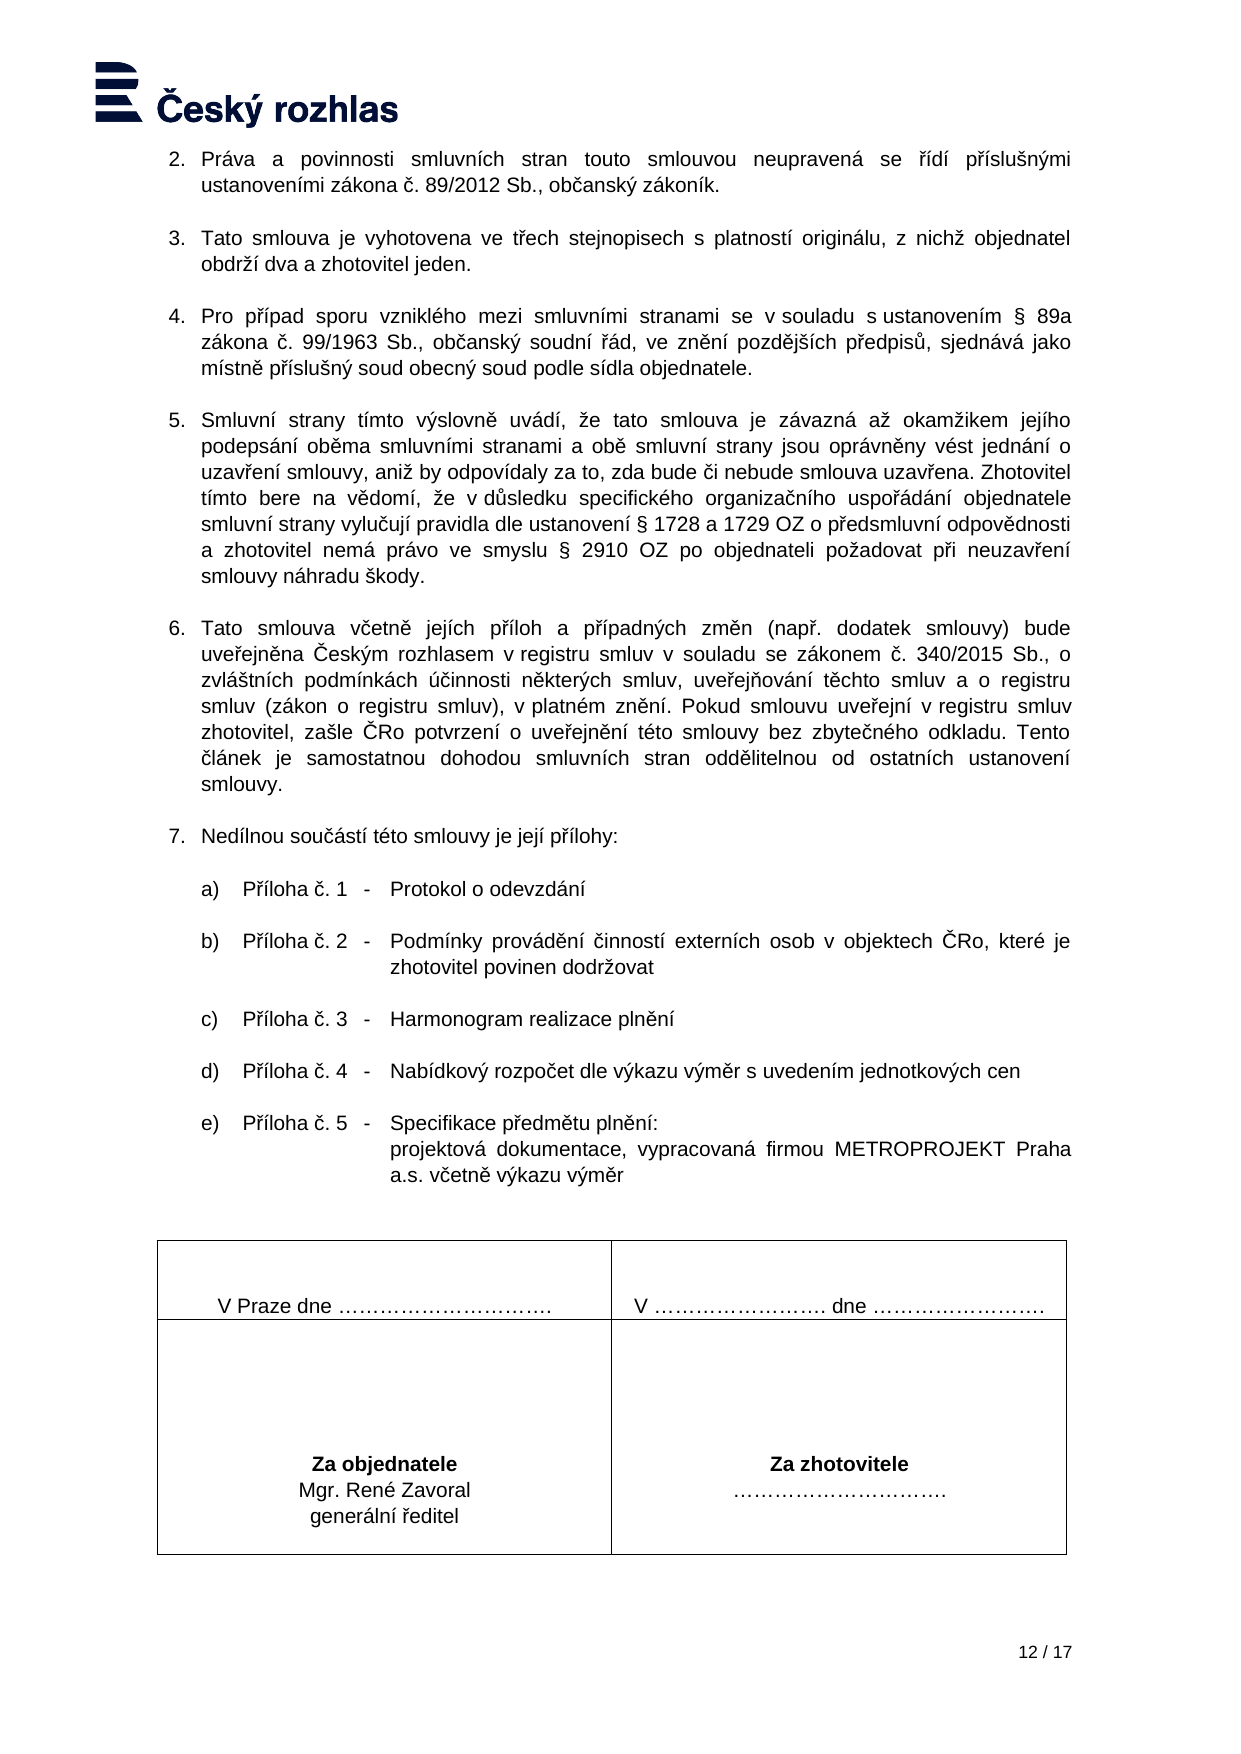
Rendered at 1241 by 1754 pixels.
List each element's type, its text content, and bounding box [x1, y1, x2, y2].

list projektová dokumentace, vypracovaná firmou METROPROJEKT Praha a.s. včetně výkazu výměr [201, 1136, 1072, 1188]
table_header V Praze dne …………………………. [158, 1241, 611, 1319]
list Příloha č. 3 - Harmonogram realizace plnění [201, 1005, 1072, 1031]
table_cell Za objednatele Mgr. René Zavoral generální ředitel [158, 1320, 611, 1554]
list Tato smlouva je vyhotovena ve třech stejnopisech s platností originálu, z nichž objednatel obdrží dva a zhotovitel jeden. [168, 224, 1072, 276]
list Příloha č. 4 - Nabídkový rozpočet dle výkazu výměr s uvedením jednotkových cen [201, 1057, 1072, 1083]
picture [95, 62, 398, 128]
list Nedílnou součástí této smlouvy je její přílohy: [168, 823, 1072, 849]
list Smluvní strany tímto výslovně uvádí, že tato smlouva je závazná až okamžikem jejího podepsání oběma smluvními stranami a obě smluvní strany jsou oprávněny vést jednání o uzavření smlouvy, aniž by odpovídaly za to, zda bude či nebude smlouva uzavřena. Zhotovitel tímto bere na vědomí, že v důsledku specifického organizačního uspořádání objednatele smluvní strany vylučují pravidla dle ustanovení § 1728 a 1729 OZ o předsmluvní odpovědnosti a zhotovitel nemá právo ve smyslu § 2910 OZ po objednateli požadovat při neuzavření smlouvy náhradu škody. [168, 406, 1072, 589]
list Práva a povinnosti smluvních stran touto smlouvou neupravená se řídí příslušnými ustanoveními zákona č. 89/2012 Sb., občanský zákoník. [168, 146, 1072, 198]
list Příloha č. 5 - Specifikace předmětu plnění: [201, 1109, 1072, 1136]
list Příloha č. 1 - Protokol o odevzdání [201, 875, 1072, 901]
table_cell Za zhotovitele …………………………. [612, 1320, 1066, 1554]
list Příloha č. 2 - Podmínky provádění činností externích osob v objektech ČRo, které je zhotovitel povinen dodržovat [201, 927, 1072, 979]
list Pro případ sporu vzniklého mezi smluvními stranami se v souladu s ustanovením § 89a zákona č. 99/1963 Sb., občanský soudní řád, ve znění pozdějších předpisů, sjednává jako místně příslušný soud obecný soud podle sídla objednatele. [168, 302, 1072, 380]
table_header V ……………………. dne ……………………. [612, 1241, 1066, 1319]
list Tato smlouva včetně jejích příloh a případných změn (např. dodatek smlouvy) bude uveřejněna Českým rozhlasem v registru smluv v souladu se zákonem č. 340/2015 Sb., o zvláštních podmínkách účinnosti některých smluv, uveřejňování těchto smluv a o registru smluv (zákon o registru smluv), v platném znění. Pokud smlouvu uveřejní v registru smluv zhotovitel, zašle ČRo potvrzení o uveřejnění této smlouvy bez zbytečného odkladu. Tento článek je samostatnou dohodou smluvních stran oddělitelnou od ostatních ustanovení smlouvy. [168, 615, 1072, 797]
